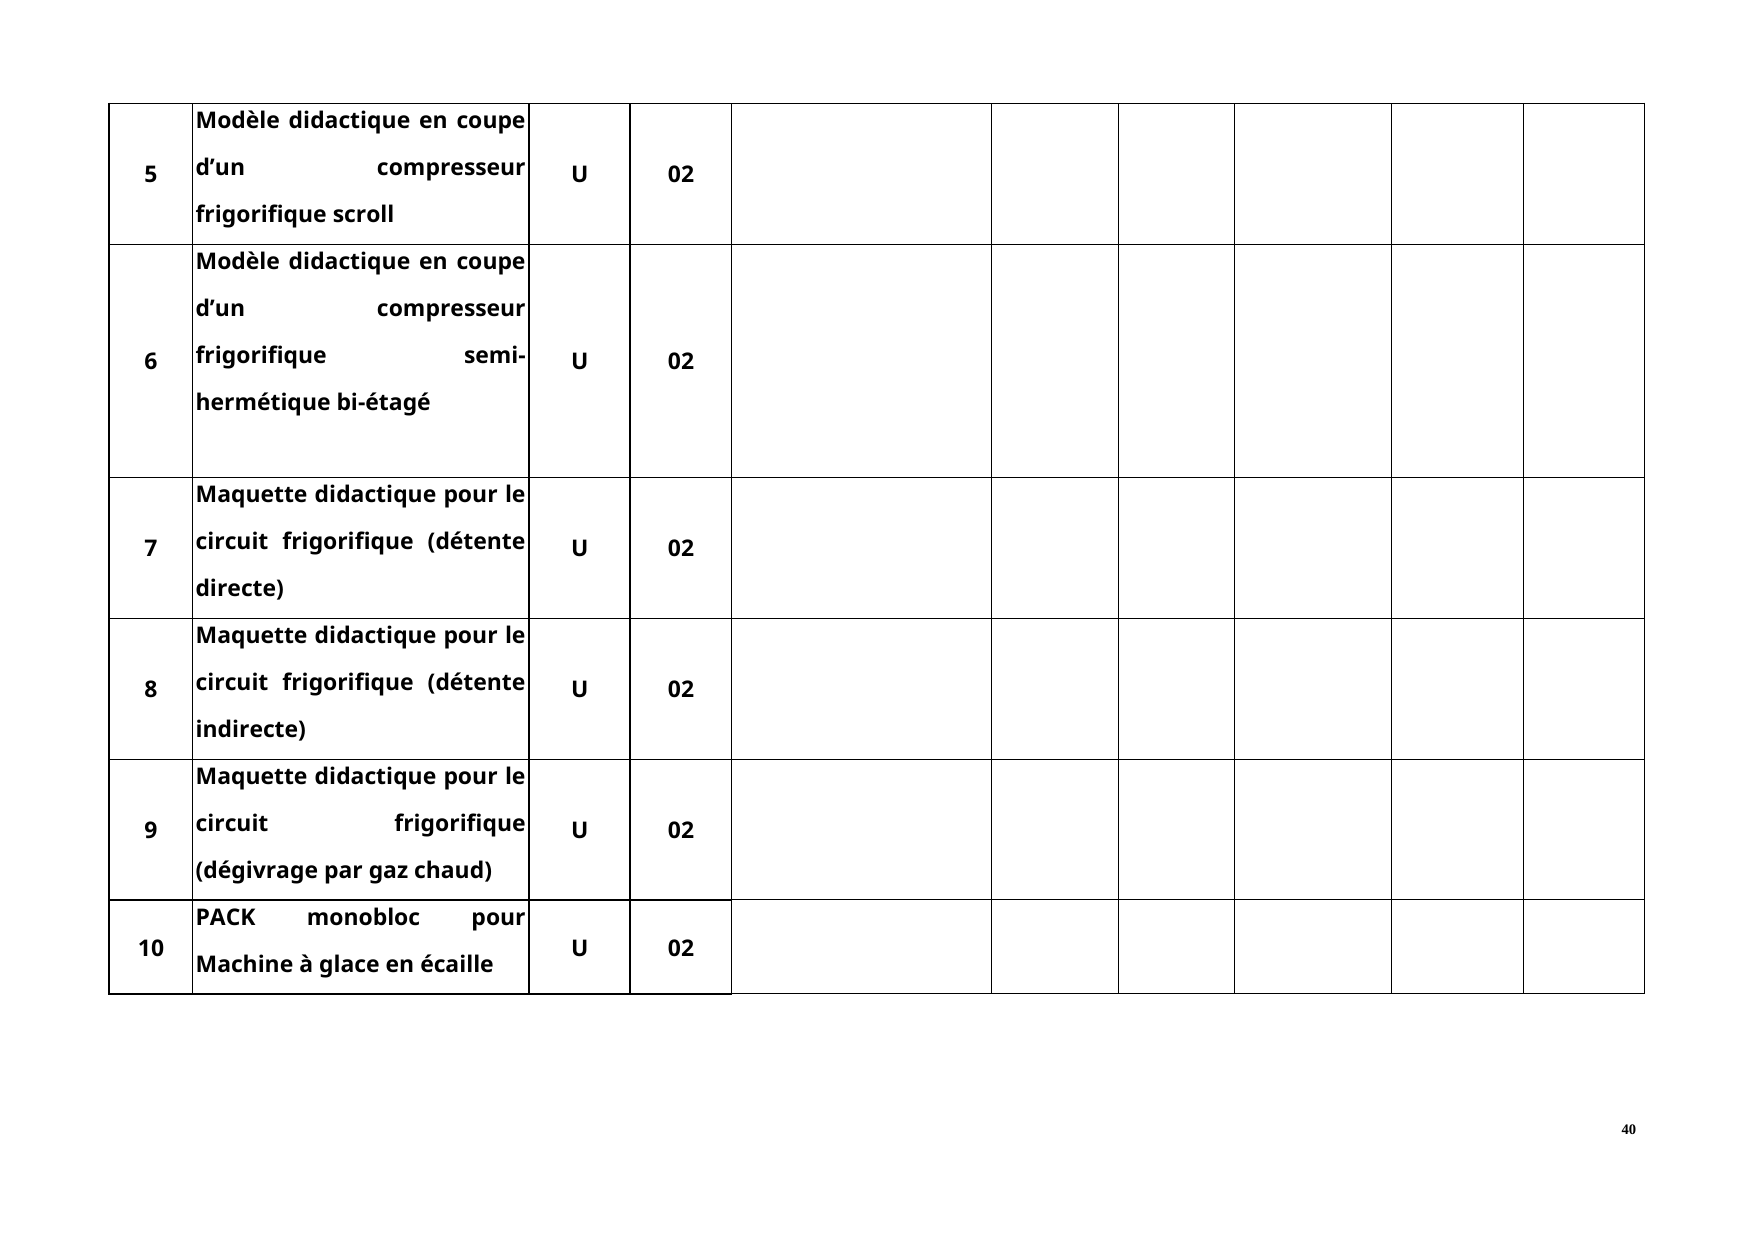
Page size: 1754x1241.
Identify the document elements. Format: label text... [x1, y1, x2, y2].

table_cell [1524, 245, 1644, 477]
table_cell 10 [110, 901, 192, 993]
table_cell [732, 619, 991, 758]
table_cell [992, 619, 1118, 758]
table_cell [732, 760, 991, 899]
table_cell U [530, 104, 629, 243]
table_cell U [530, 901, 629, 993]
table_cell 02 [631, 104, 731, 243]
table_cell [1119, 900, 1234, 993]
table_cell [732, 104, 991, 243]
table_cell Maquette didactique pour le circuit frigorifique (détente indirecte) [193, 619, 528, 758]
table_cell [1524, 619, 1644, 758]
table_cell [1392, 900, 1523, 993]
table_cell [1392, 478, 1523, 618]
table_cell [1524, 760, 1644, 899]
table_cell [1119, 760, 1234, 899]
table_cell 9 [110, 760, 192, 899]
table_cell [732, 900, 991, 993]
table_cell 02 [631, 245, 731, 477]
table_cell 6 [110, 245, 192, 477]
table_cell U [530, 245, 629, 477]
table_cell 5 [110, 104, 192, 243]
table_cell U [530, 760, 629, 899]
table_cell [1392, 104, 1523, 243]
table_cell [732, 478, 991, 618]
table_cell [992, 760, 1118, 899]
table_cell [1524, 900, 1644, 993]
table_cell PACK monobloc pour Machine à glace en écaille [193, 901, 528, 993]
table_cell U [530, 619, 629, 758]
table_cell [1235, 619, 1391, 758]
table_cell [1392, 760, 1523, 899]
table_cell 02 [631, 619, 731, 758]
table_cell Modèle didactique en coupe d’un compresseur frigorifique semi-hermétique bi-étagé [193, 245, 528, 477]
table_cell Maquette didactique pour le circuit frigorifique (détente directe) [193, 478, 528, 618]
table_cell Modèle didactique en coupe d’un compresseur frigorifique scroll [193, 104, 528, 243]
table_cell [992, 104, 1118, 243]
table_cell [1119, 245, 1234, 477]
table_cell [992, 900, 1118, 993]
table_cell U [530, 478, 629, 618]
table_cell [732, 245, 991, 477]
table_cell [992, 478, 1118, 618]
table_cell [1392, 245, 1523, 477]
table_cell [1524, 478, 1644, 618]
table_cell [1235, 900, 1391, 993]
table_cell 02 [631, 760, 731, 899]
table_cell [1235, 104, 1391, 243]
table_cell [1119, 478, 1234, 618]
table_cell Maquette didactique pour le circuit frigorifique (dégivrage par gaz chaud) [193, 760, 528, 899]
table_cell [1524, 104, 1644, 243]
table_cell 8 [110, 619, 192, 758]
table_cell [1235, 760, 1391, 899]
table_cell [1235, 245, 1391, 477]
table_cell [1235, 478, 1391, 618]
table_cell 02 [631, 478, 731, 618]
table_cell [1392, 619, 1523, 758]
table_cell [992, 245, 1118, 477]
table_cell [1119, 619, 1234, 758]
table_cell 02 [631, 901, 731, 993]
table_cell 7 [110, 478, 192, 618]
table_cell [1119, 104, 1234, 243]
